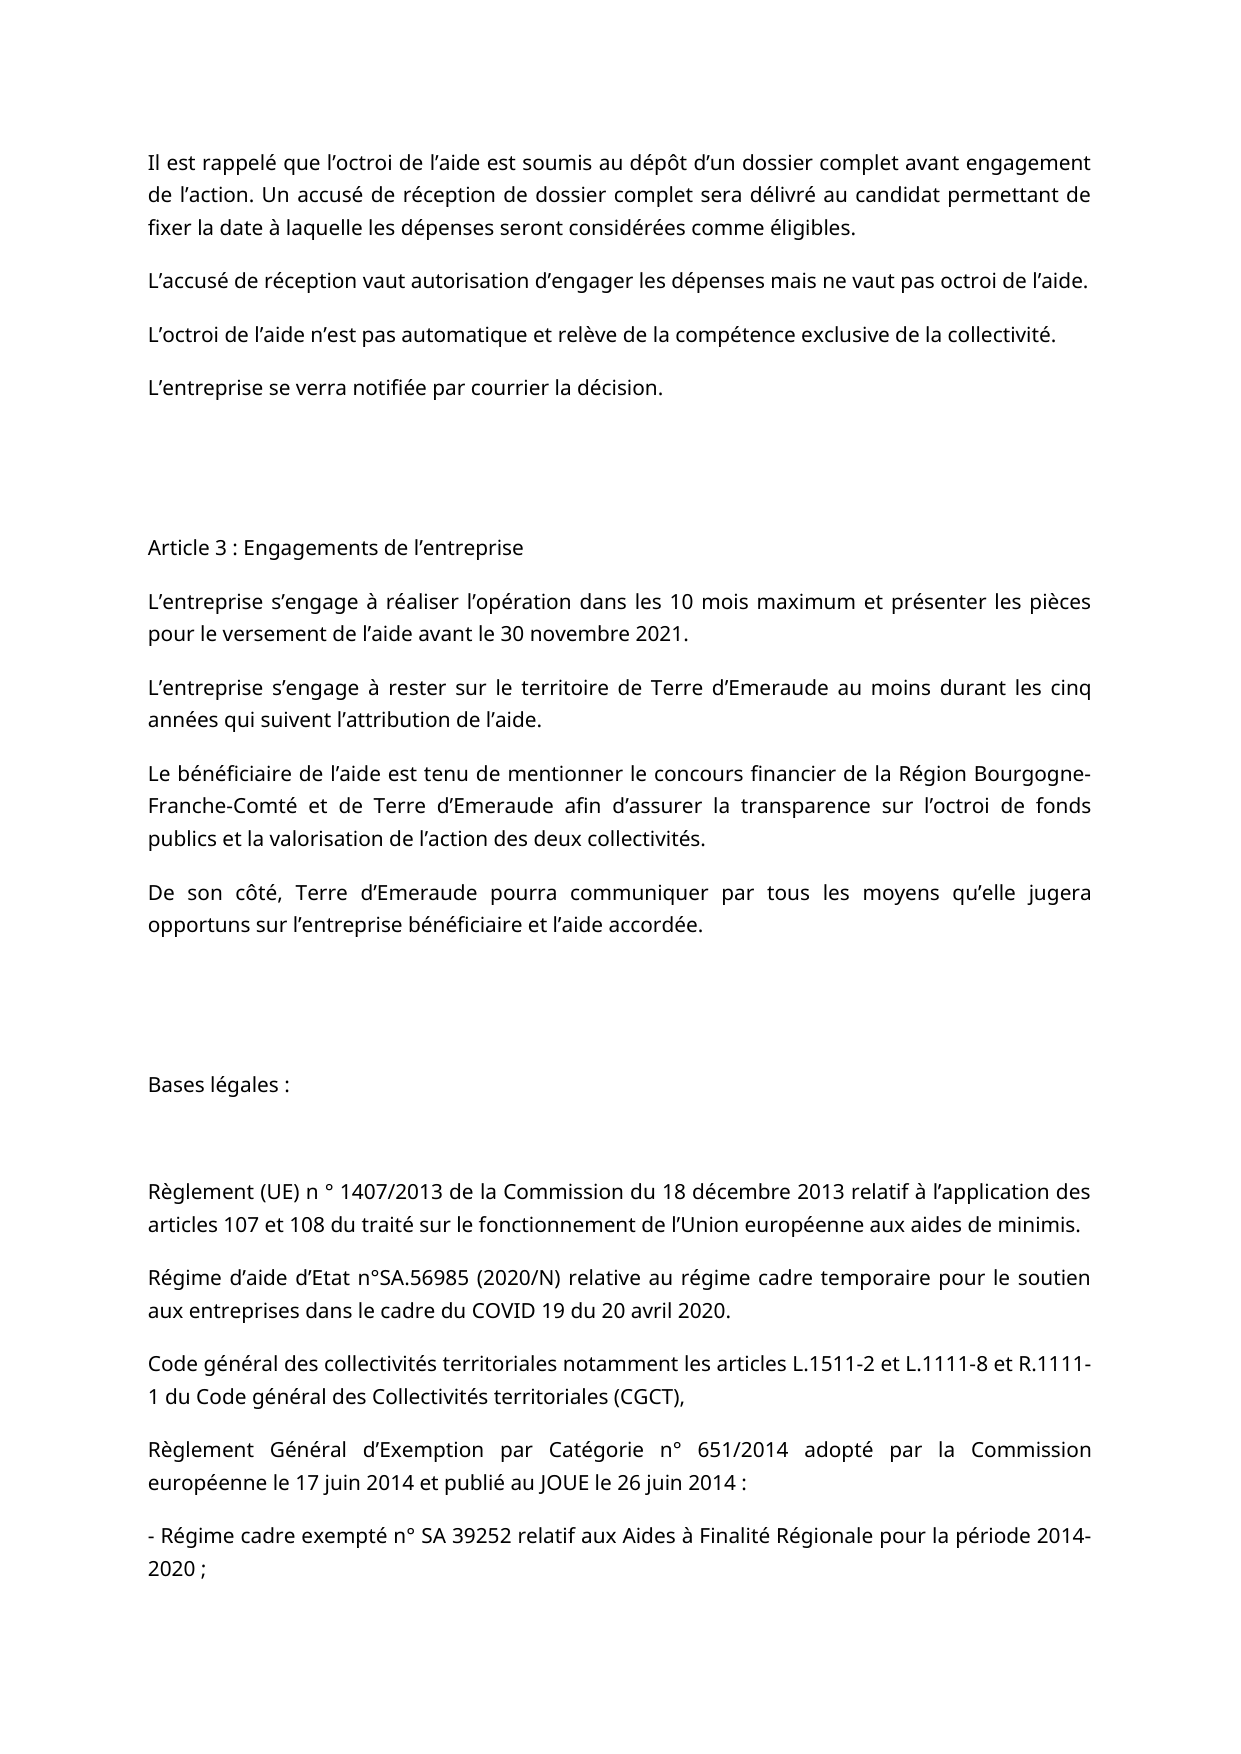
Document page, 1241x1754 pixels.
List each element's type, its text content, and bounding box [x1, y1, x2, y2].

text L’entreprise s’engage à rester sur le territoire de Terre d’Emeraude au moins durant les cinq années qui suivent l’attribution de l’aide. [148, 673, 1093, 734]
text Il est rappelé que l’octroi de l’aide est soumis au dépôt d’un dossier complet avant engagement de l’action. Un accusé de réception de dossier complet sera délivré au candidat permettant de fixer la date à laquelle les dépenses seront considérées comme éligibles. [148, 148, 1093, 241]
text Le bénéficiaire de l’aide est tenu de mentionner le concours financier de la Région Bourgogne-Franche-Comté et de Terre d’Emeraude afin d’assurer la transparence sur l’octroi de fonds publics et la valorisation de l’action des deux collectivités. [148, 759, 1093, 853]
text L’accusé de réception vaut autorisation d’engager les dépenses mais ne vaut pas octroi de l’aide. [148, 266, 1093, 295]
text Article 3 : Engagements de l’entreprise [148, 533, 1093, 562]
text Régime d’aide d’Etat n°SA.56985 (2020/N) relative au régime cadre temporaire pour le soutien aux entreprises dans le cadre du COVID 19 du 20 avril 2020. [148, 1263, 1093, 1324]
text - Régime cadre exempté n° SA 39252 relatif aux Aides à Finalité Régionale pour la période 2014-2020 ; [148, 1522, 1093, 1583]
text De son côté, Terre d’Emeraude pourra communiquer par tous les moyens qu’elle jugera opportuns sur l’entreprise bénéficiaire et l’aide accordée. [148, 878, 1093, 939]
text Bases légales : [148, 1071, 1093, 1099]
text Règlement Général d’Exemption par Catégorie n° 651/2014 adopté par la Commission européenne le 17 juin 2014 et publié au JOUE le 26 juin 2014 : [148, 1436, 1093, 1497]
text L’octroi de l’aide n’est pas automatique et relève de la compétence exclusive de la collectivité. [148, 320, 1093, 348]
text Règlement (UE) n ° 1407/2013 de la Commission du 18 décembre 2013 relatif à l’application des articles 107 et 108 du traité sur le fonctionnement de l’Union européenne aux aides de minimis. [148, 1177, 1093, 1238]
text Code général des collectivités territoriales notamment les articles L.1511-2 et L.1111-8 et R.1111-1 du Code général des Collectivités territoriales (CGCT), [148, 1349, 1093, 1411]
text L’entreprise se verra notifiée par courrier la décision. [148, 373, 1093, 402]
text L’entreprise s’engage à réaliser l’opération dans les 10 mois maximum et présenter les pièces pour le versement de l’aide avant le 30 novembre 2021. [148, 587, 1093, 648]
